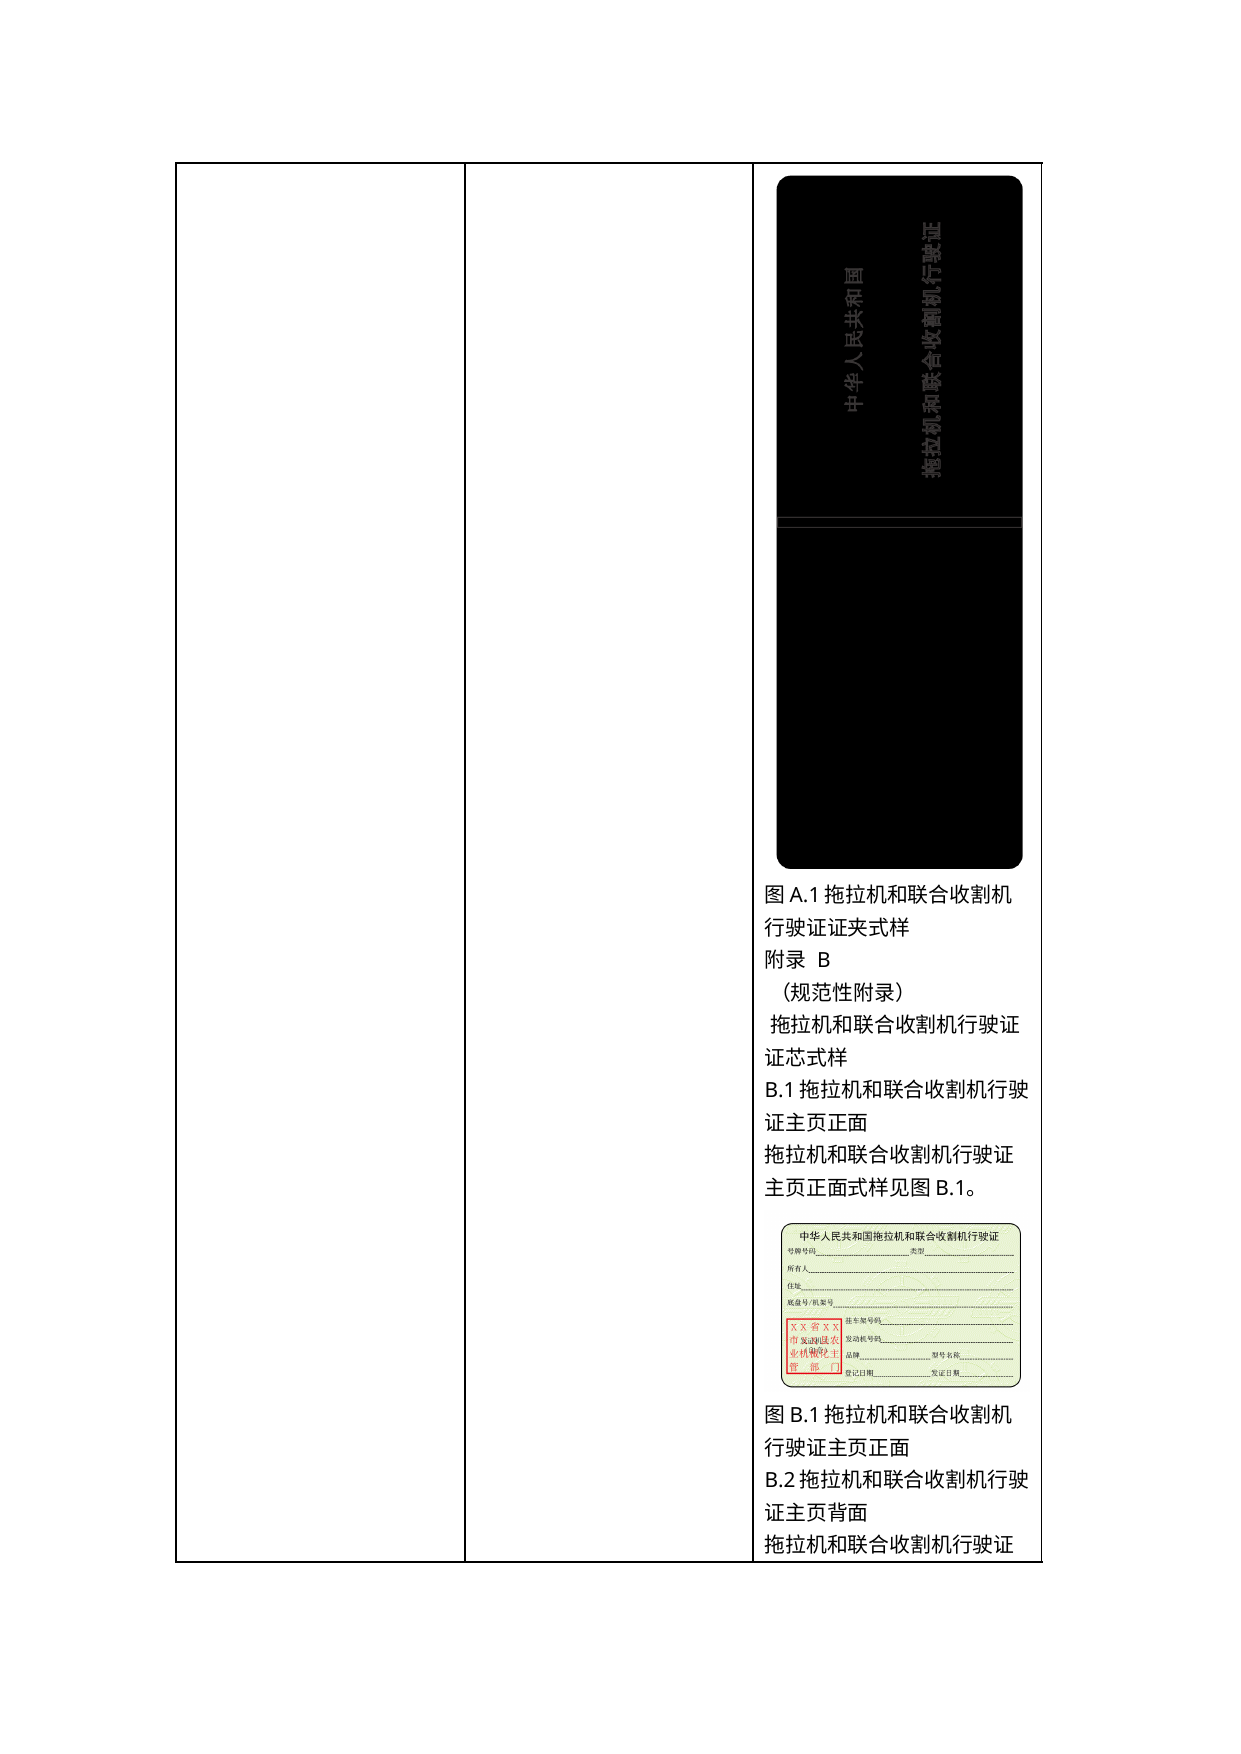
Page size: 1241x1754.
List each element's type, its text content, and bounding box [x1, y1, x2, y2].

table_cell [466, 164, 752, 1561]
picture [764, 168, 1031, 874]
table_cell 1 [177, 164, 464, 1561]
picture [764, 1210, 1031, 1392]
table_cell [754, 164, 1041, 1561]
